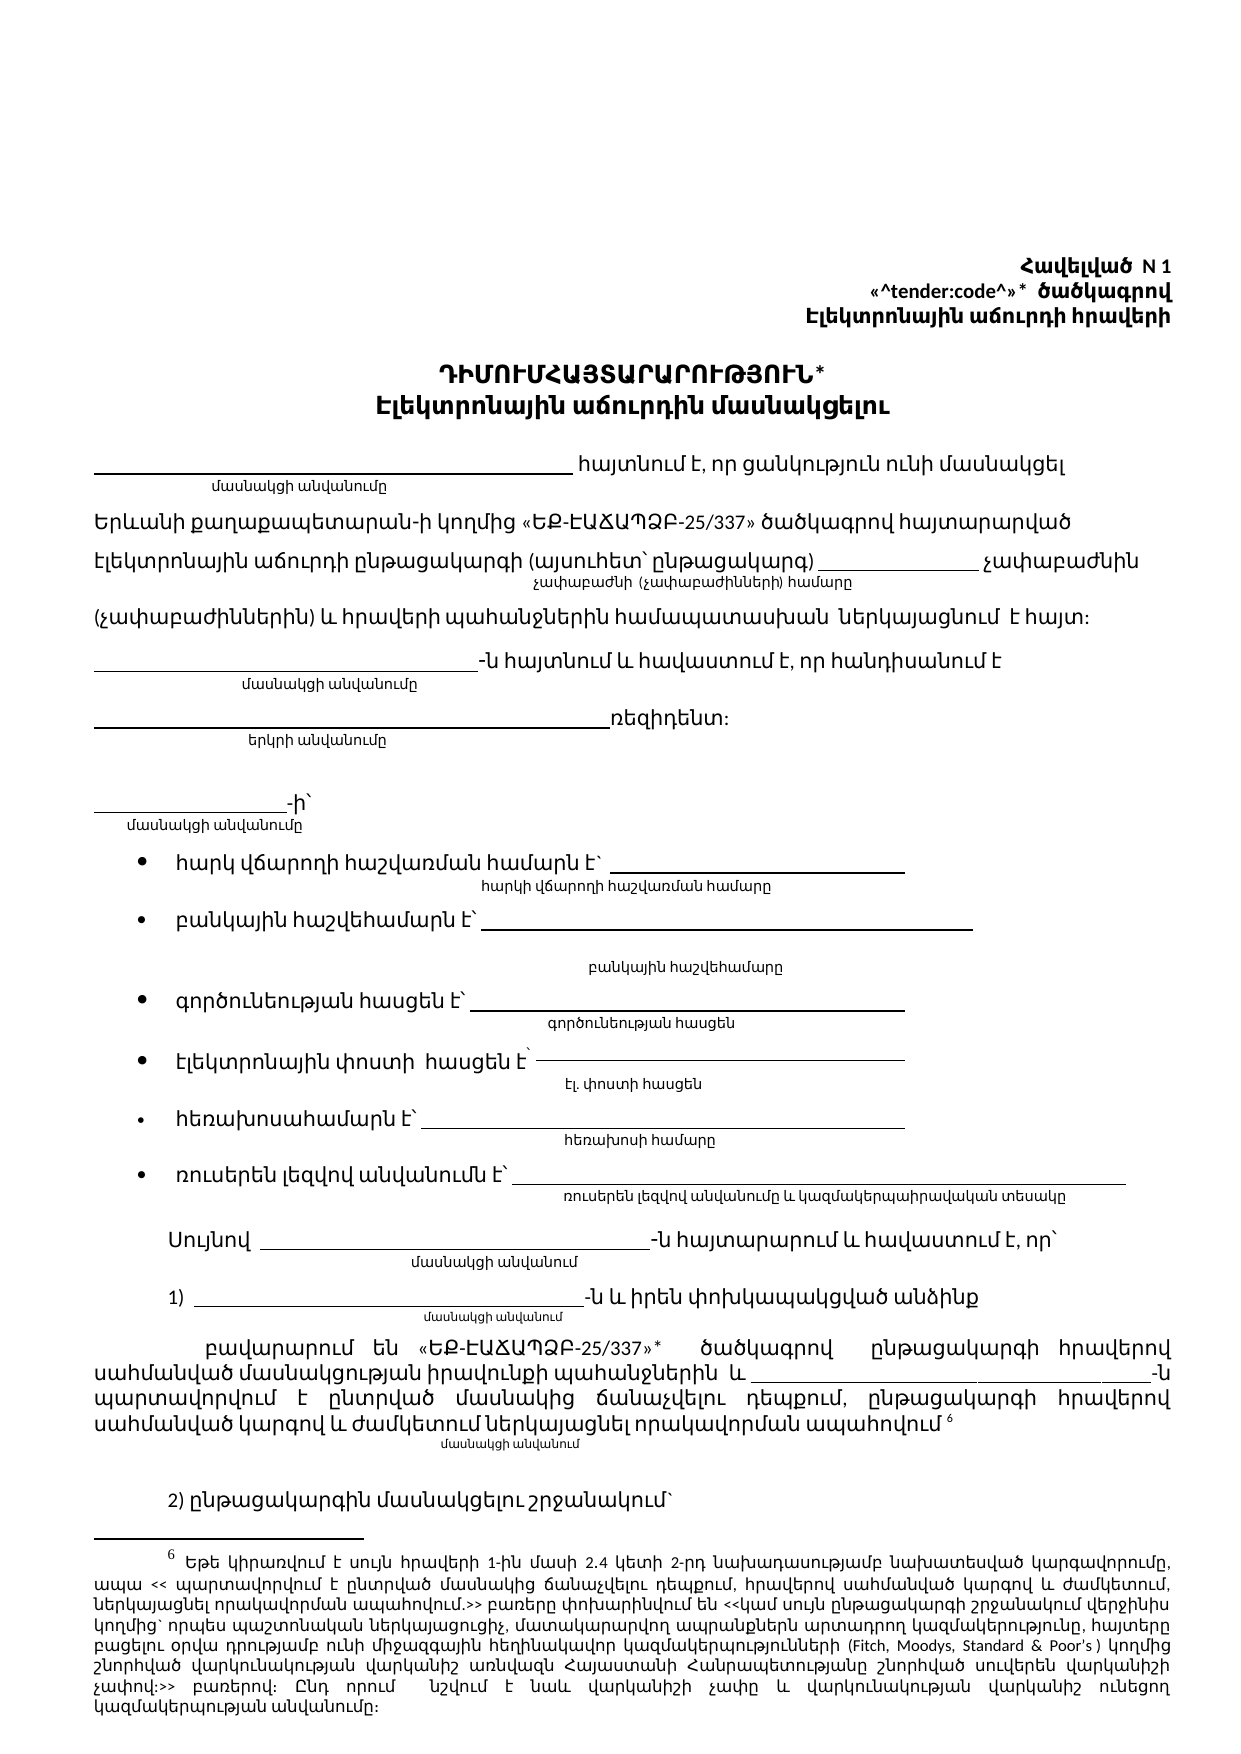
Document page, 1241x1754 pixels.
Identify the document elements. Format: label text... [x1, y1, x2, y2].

text չափաբաժնի (չափաբաժինների) համարը [94, 573, 1171, 604]
text էլ. փոստի հասցեն [94, 1075, 1171, 1106]
text ռուսերեն լեզվով անվանումը և կազմակերպաիրավական տեսակը [94, 1187, 1171, 1218]
list բանկային հաշվեհամարն է՝ [138, 907, 1171, 958]
list հեռախոսահամարն է՝ [138, 1106, 1171, 1131]
text ԴԻՄՈՒՄՀԱՅՏԱՐԱՐՈՒԹՅՈՒՆ* [94, 360, 1171, 390]
list էլեկտրոնային փոստի հասցեն է՝ [138, 1045, 1171, 1075]
text 1) -ն և իրեն փոխկապակցված անձինք [94, 1284, 1171, 1309]
text մասնակցի անվանումը [94, 675, 1171, 706]
text մասնակցի անվանումը [94, 477, 1171, 507]
text մասնակցի անվանում [94, 1436, 1171, 1462]
list գործունեության հասցեն է՝ [138, 989, 1171, 1014]
list ռուսերեն լեզվով անվանումն է՝ [138, 1162, 1171, 1187]
text Հավելված N 1 [94, 253, 1171, 278]
text Էլեկտրոնային աճուրդի հրավերի [94, 304, 1171, 329]
text -ի՝ [94, 790, 1171, 816]
text ռեզիդենտ: [94, 706, 1171, 731]
text գործունեության հասցեն [94, 1014, 1171, 1045]
text մասնակցի անվանումը [94, 816, 1171, 846]
text մասնակցի անվանում [94, 1253, 1171, 1284]
text 2) ընթացակարգին մասնակցելու շրջանակում` [94, 1487, 1171, 1513]
list հարկ վճարողի հաշվառման համարն է` [138, 846, 1171, 877]
subtitle Էլեկտրոնային աճուրդին մասնակցելու [94, 390, 1171, 421]
text երկրի անվանումը [94, 731, 1171, 762]
text «^tender:code^»* ծածկագրով [94, 278, 1171, 304]
text բավարարում են «ԵՔ-ԷԱՃԱՊՁԲ-25/337»* ծածկագրով ընթացակարգի հրավերով սահմանված մասնակցության իրավունքի պահանջներին և -ն պարտավորվում է ընտրված մասնակից ճանաչվելու դեպքում, ընթացակարգի հրավերով սահմանված կարգով և ժամկետում ներկայացնել որակավորման ապահովում [94, 1335, 1171, 1436]
text -ն հայտնում և հավաստում է, որ հանդիսանում է [94, 644, 1171, 675]
text բանկային հաշվեհամարը [94, 958, 1171, 989]
text էլեկտրոնային աճուրդի ընթացակարգի (այսուհետ՝ ընթացակարգ) չափաբաժնին [94, 548, 1171, 573]
text հայտնում է, որ ցանկություն ունի մասնակցել [94, 451, 1171, 477]
text (չափաբաժիններին) և հրավերի պահանջներին համապատասխան ներկայացնում է հայտ: [94, 604, 1171, 629]
text հեռախոսի համարը [462, 1131, 1171, 1162]
text Սույնով -ն հայտարարում և հավաստում է, որ՝ [94, 1223, 1171, 1253]
text մասնակցի անվանում [94, 1309, 1171, 1335]
text Երևանի քաղաքապետարան-ի կողմից «ԵՔ-ԷԱՃԱՊՁԲ-25/337» ծածկագրով հայտարարված [94, 507, 1171, 535]
text հարկի վճարողի հաշվառման համարը [94, 877, 1171, 907]
